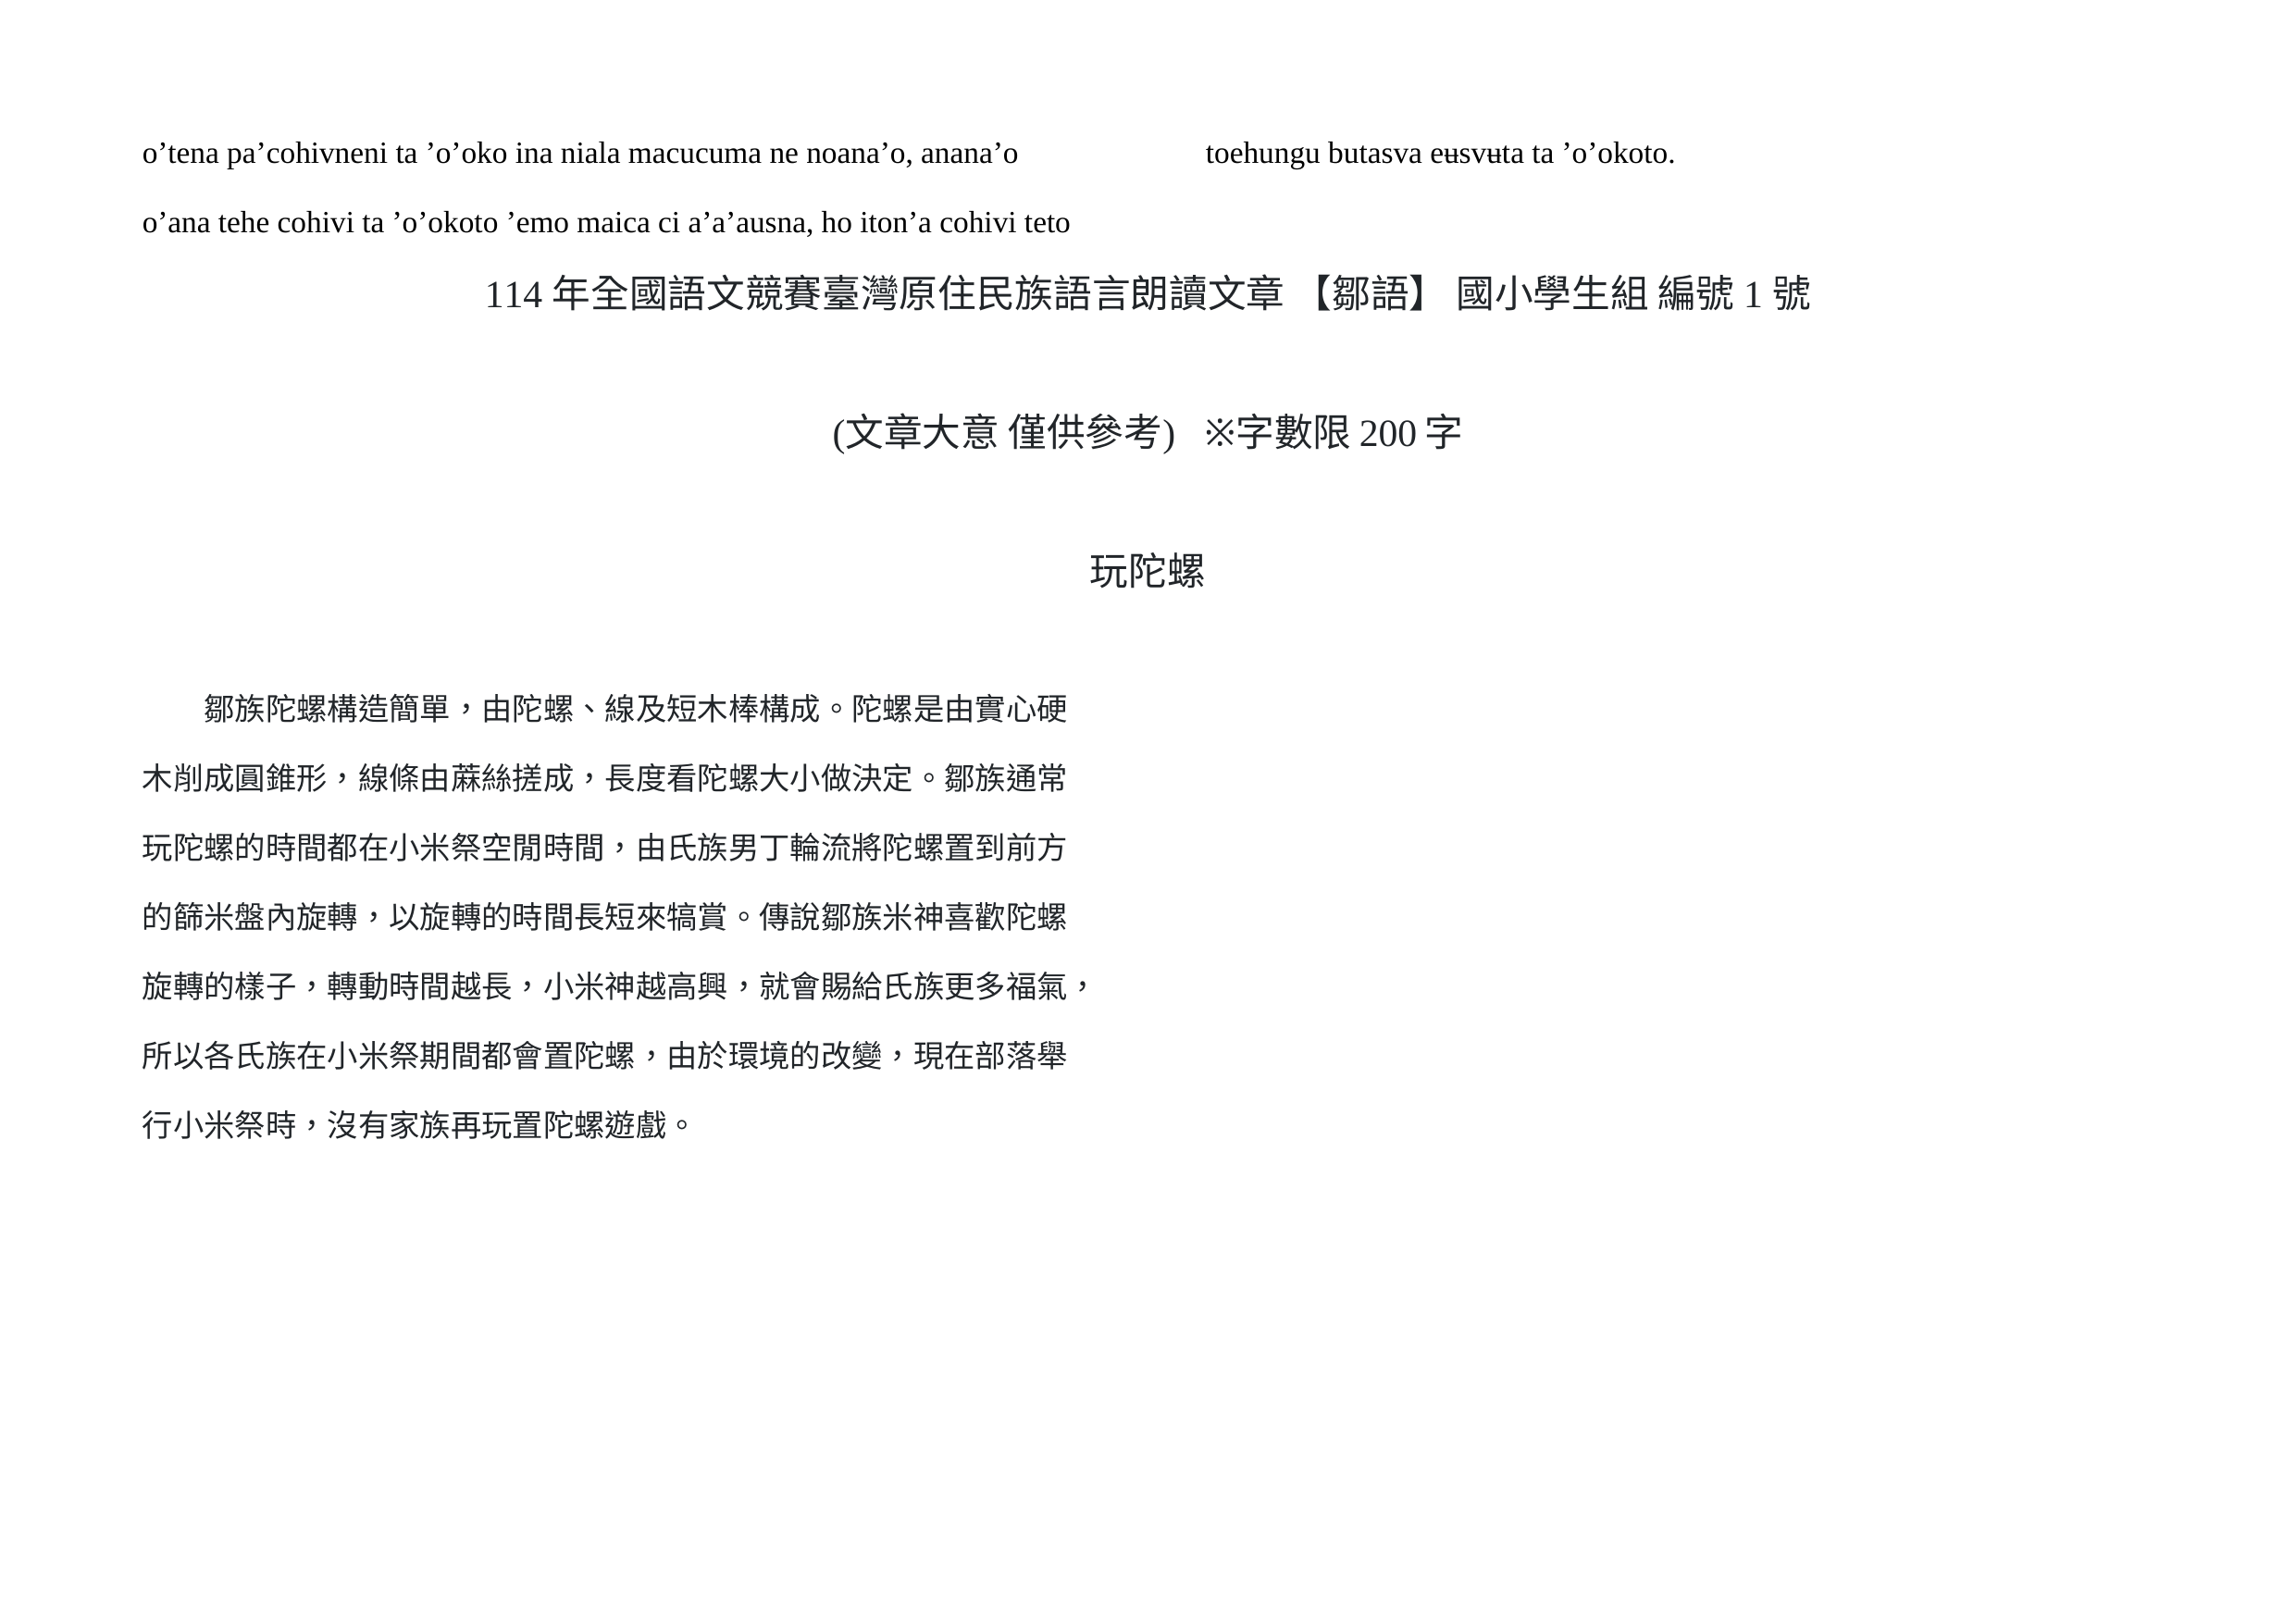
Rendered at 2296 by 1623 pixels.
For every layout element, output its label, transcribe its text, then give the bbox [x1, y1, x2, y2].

text 玩陀螺 [142, 534, 2153, 603]
text 114 年全國語文競賽臺灣原住民族語言朗讀文章 【鄒語】 國小學生組 編號 1 號 [142, 256, 2153, 326]
text (文章大意 僅供參考) ※字數限200字 [142, 395, 2153, 465]
text 鄒族陀螺構造簡單，由陀螺、線及短木棒構成。陀螺是由實心硬木削成圓錐形，線條由蔴絲搓成，長度看陀螺大小做決定。鄒族通常玩陀螺的時間都在小米祭空閒時間，由氏族男丁輪流將陀螺置到前方的篩米盤內旋轉，以旋轉的時間長短來犒賞。傳說鄒族米神喜歡陀螺旋轉的樣子，轉動時間越長，小米神越高興，就會賜給氏族更多福氣，所以各氏族在小米祭期間都會置陀螺，由於環境的改變，現在部落舉行小米祭時，沒有家族再玩置陀螺遊戲。 [142, 673, 1090, 1158]
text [1206, 118, 2153, 187]
